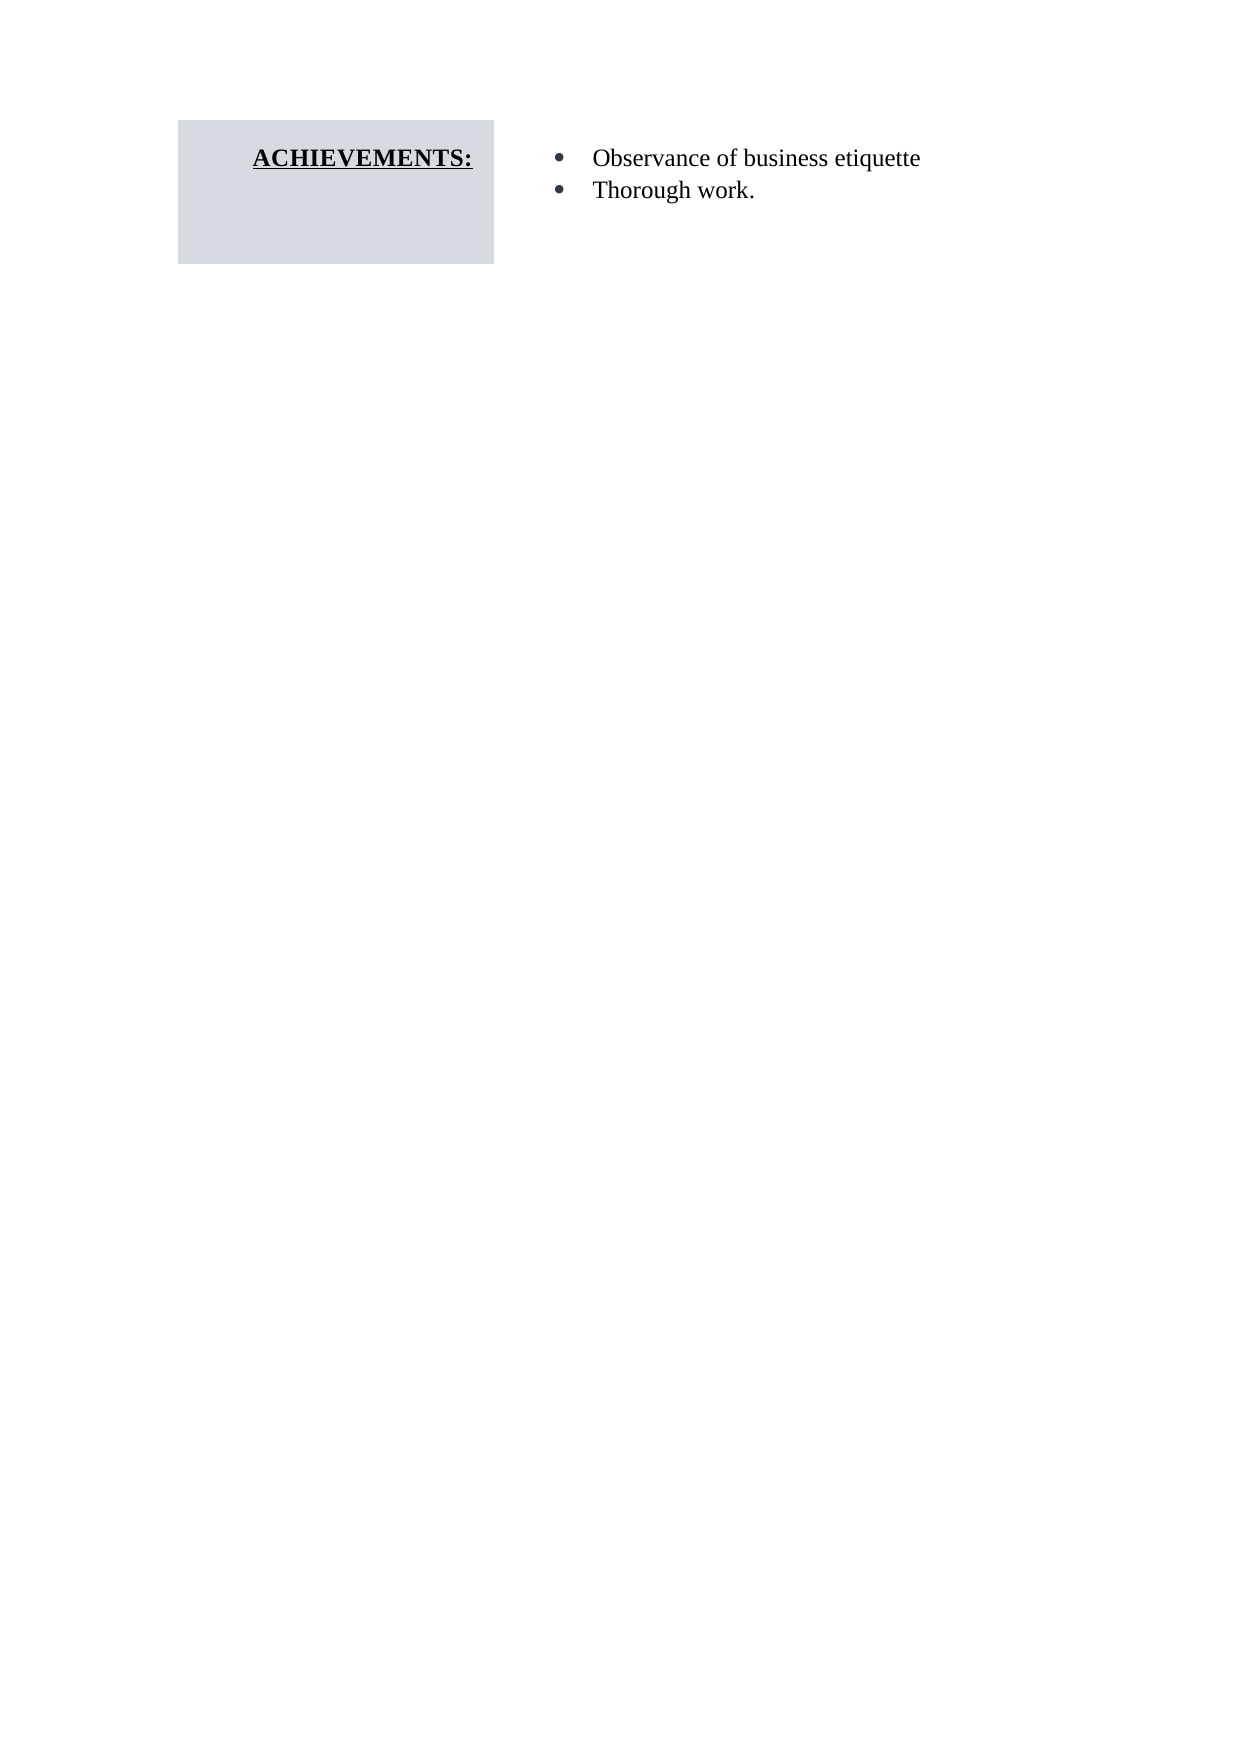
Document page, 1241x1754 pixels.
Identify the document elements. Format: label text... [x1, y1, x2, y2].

table_cell ACHIEVEMENTS: [178, 120, 494, 264]
table_cell Observance of business etiquette Thorough work. [496, 120, 1239, 264]
